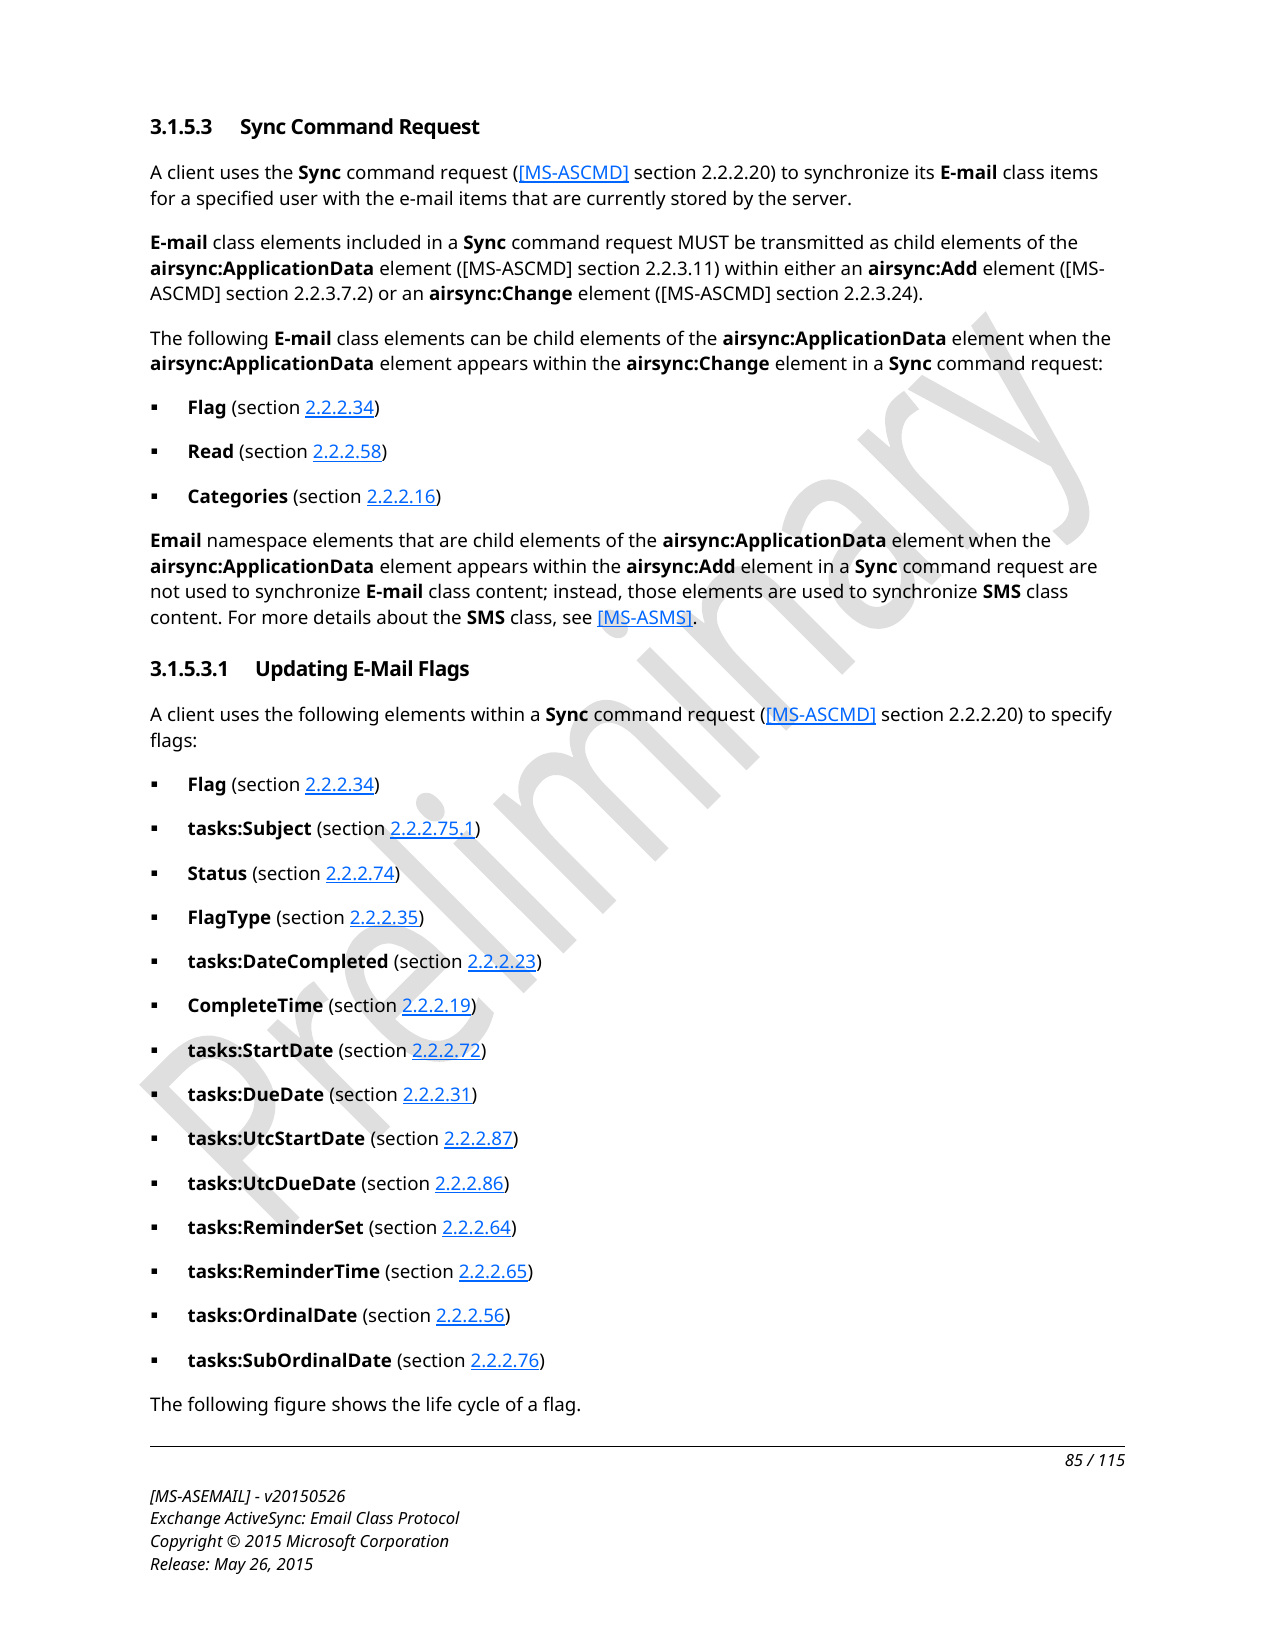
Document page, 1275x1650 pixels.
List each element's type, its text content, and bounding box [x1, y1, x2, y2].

list Read (section 2.2.2.58) [150, 439, 1125, 464]
list Categories (section 2.2.2.16) [150, 483, 1125, 509]
list tasks:Subject (section 2.2.2.75.1) [150, 816, 1125, 841]
list tasks:UtcStartDate (section 2.2.2.87) [150, 1126, 1125, 1151]
list tasks:OrdinalDate (section 2.2.2.56) [150, 1303, 1125, 1328]
subtitle Sync Command Request [150, 112, 1125, 141]
list tasks:ReminderSet (section 2.2.2.64) [150, 1214, 1125, 1240]
subtitle Updating E-Mail Flags [150, 654, 1125, 683]
list tasks:ReminderTime (section 2.2.2.65) [150, 1258, 1125, 1284]
text Email namespace elements that are child elements of the airsync:ApplicationData element when the airsync:ApplicationData element appears within the airsync:Add element in a Sync command request are not used to synchronize E-mail class content; instead, those elements are used to synchronize SMS class content. For more details about the SMS class, see [MS-ASMS]. [150, 527, 1125, 629]
text The following figure shows the life cycle of a flag. [150, 1391, 1125, 1417]
list Flag (section 2.2.2.34) [150, 771, 1125, 797]
text A client uses the Sync command request ([MS-ASCMD] section 2.2.2.20) to synchronize its E-mail class items for a specified user with the e-mail items that are currently stored by the server. [150, 160, 1125, 211]
text The following E-mail class elements can be child elements of the airsync:ApplicationData element when the airsync:ApplicationData element appears within the airsync:Change element in a Sync command request: [150, 325, 1125, 376]
list Status (section 2.2.2.74) [150, 860, 1125, 886]
list FlagType (section 2.2.2.35) [150, 904, 1125, 930]
list tasks:StartDate (section 2.2.2.72) [150, 1037, 1125, 1063]
text A client uses the following elements within a Sync command request ([MS-ASCMD] section 2.2.2.20) to specify flags: [150, 702, 1125, 753]
list tasks:DueDate (section 2.2.2.31) [150, 1081, 1125, 1107]
text E-mail class elements included in a Sync command request MUST be transmitted as child elements of the airsync:ApplicationData element ([MS-ASCMD] section 2.2.3.11) within either an airsync:Add element ([MS-ASCMD] section 2.2.3.7.2) or an airsync:Change element ([MS-ASCMD] section 2.2.3.24). [150, 229, 1125, 306]
list tasks:DateCompleted (section 2.2.2.23) [150, 948, 1125, 974]
list Flag (section 2.2.2.34) [150, 394, 1125, 420]
list tasks:UtcDueDate (section 2.2.2.86) [150, 1170, 1125, 1195]
list tasks:SubOrdinalDate (section 2.2.2.76) [150, 1347, 1125, 1372]
list CompleteTime (section 2.2.2.19) [150, 993, 1125, 1018]
